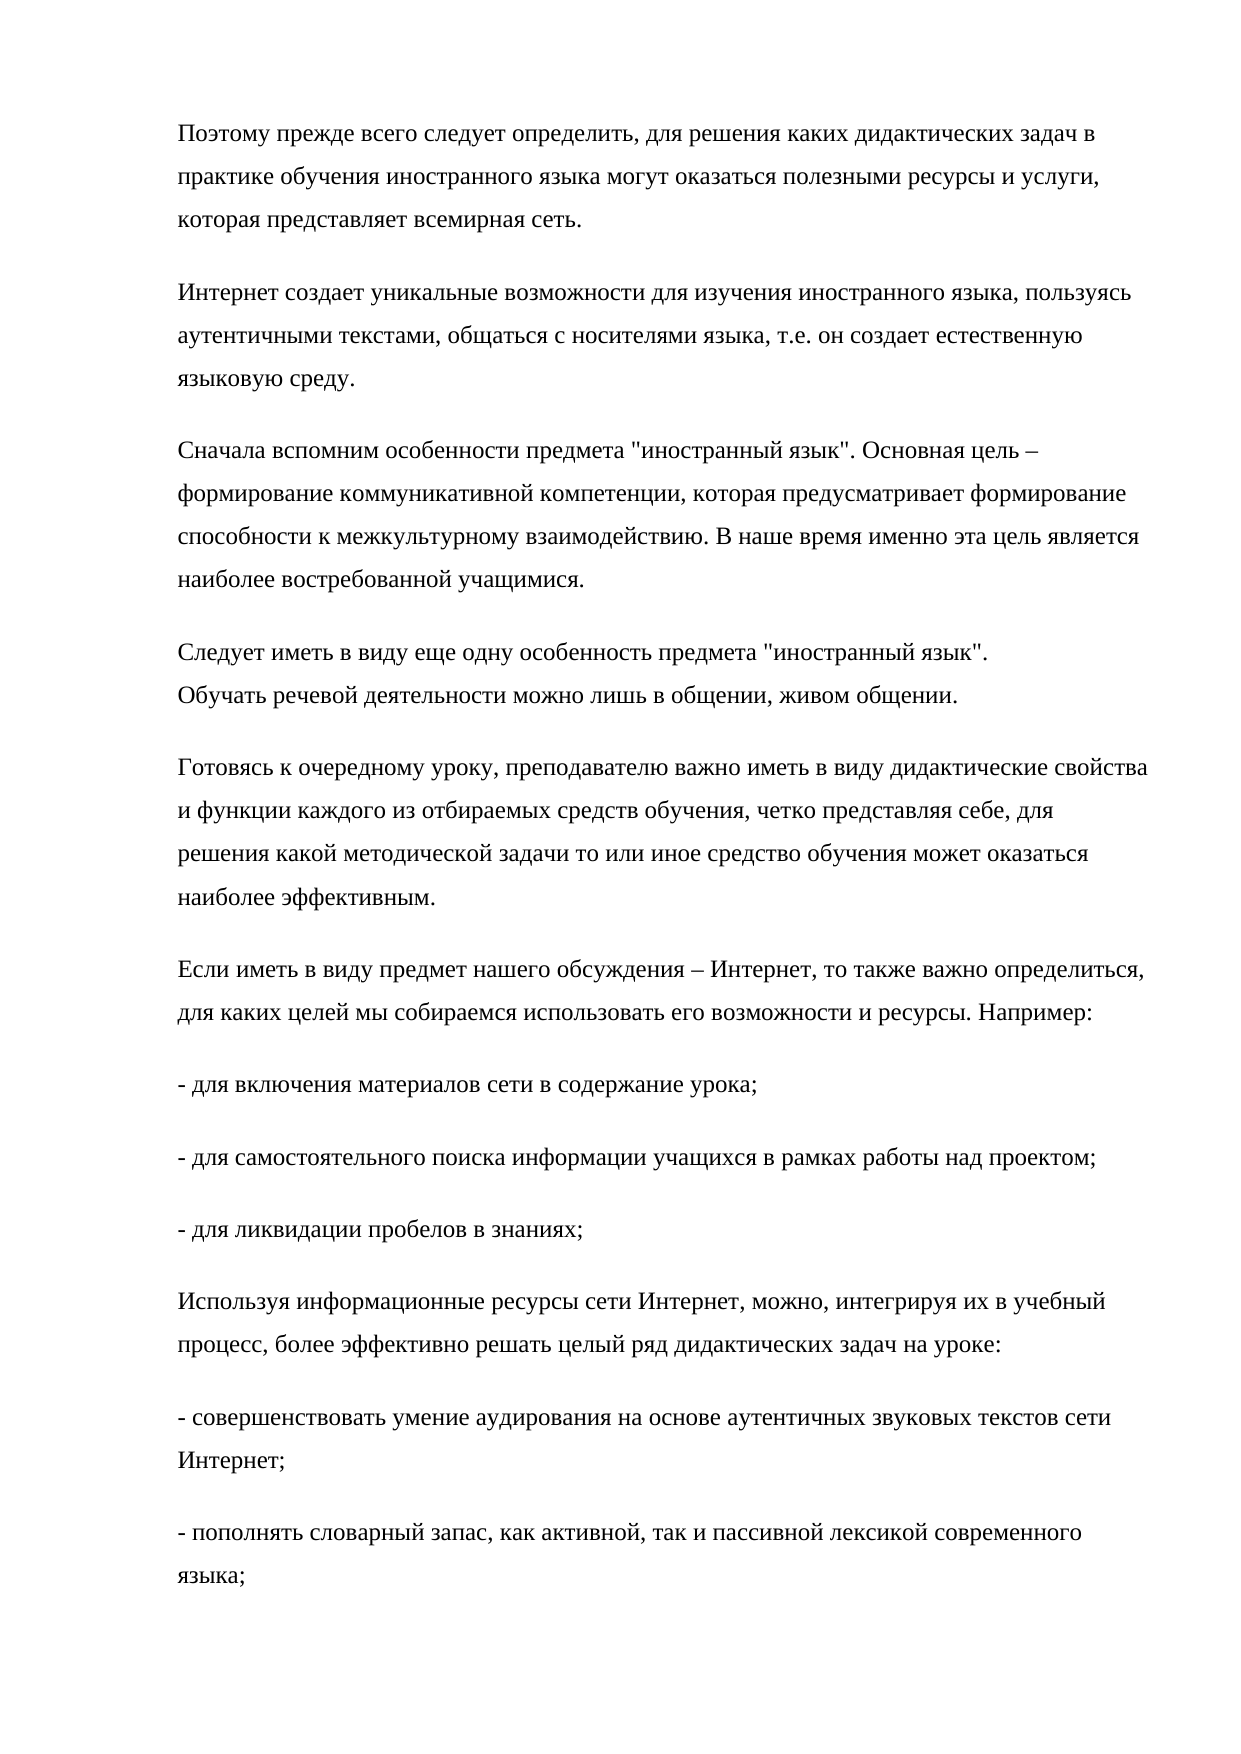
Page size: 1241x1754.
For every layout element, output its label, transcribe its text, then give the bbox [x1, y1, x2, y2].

text Если иметь в виду предмет нашего обсуждения – Интернет, то также важно определиться, для каких целей мы собираемся использовать его возможности и ресурсы. Например: [177, 954, 1152, 1026]
text Сначала вспомним особенности предмета "иностранный язык". Основная цель – формирование коммуникативной компетенции, которая предусматривает формирование способности к межкультурному взаимодействию. В наше время именно эта цель является наиболее востребованной учащимися. [177, 435, 1152, 593]
text Следует иметь в виду еще одну особенность предмета "иностранный язык". Обучать речевой деятельности можно лишь в общении, живом общении. [177, 637, 1152, 709]
text - совершенствовать умение аудирования на основе аутентичных звуковых текстов сети Интернет; [177, 1402, 1152, 1473]
text Готовясь к очередному уроку, преподавателю важно иметь в виду дидактические свойства и функции каждого из отбираемых средств обучения, четко представляя себе, для решения какой методической задачи то или иное средство обучения может оказаться наиболее эффективным. [177, 752, 1152, 910]
text Поэтому прежде всего следует определить, для решения каких дидактических задач в практике обучения иностранного языка могут оказаться полезными ресурсы и услуги, которая представляет всемирная сеть. [177, 118, 1152, 233]
text Используя информационные ресурсы сети Интернет, можно, интегрируя их в учебный процесс, более эффективно решать целый ряд дидактических задач на уроке: [177, 1286, 1152, 1358]
text Интернет создает уникальные возможности для изучения иностранного языка, пользуясь аутентичными текстами, общаться с носителями языка, т.е. он создает естественную языковую среду. [177, 277, 1152, 392]
text - для включения материалов сети в содержание урока; [177, 1069, 1152, 1098]
text - для самостоятельного поиска информации учащихся в рамках работы над проектом; [177, 1142, 1152, 1170]
text - пополнять словарный запас, как активной, так и пассивной лексикой современного языка; [177, 1517, 1152, 1589]
text - для ликвидации пробелов в знаниях; [177, 1214, 1152, 1243]
